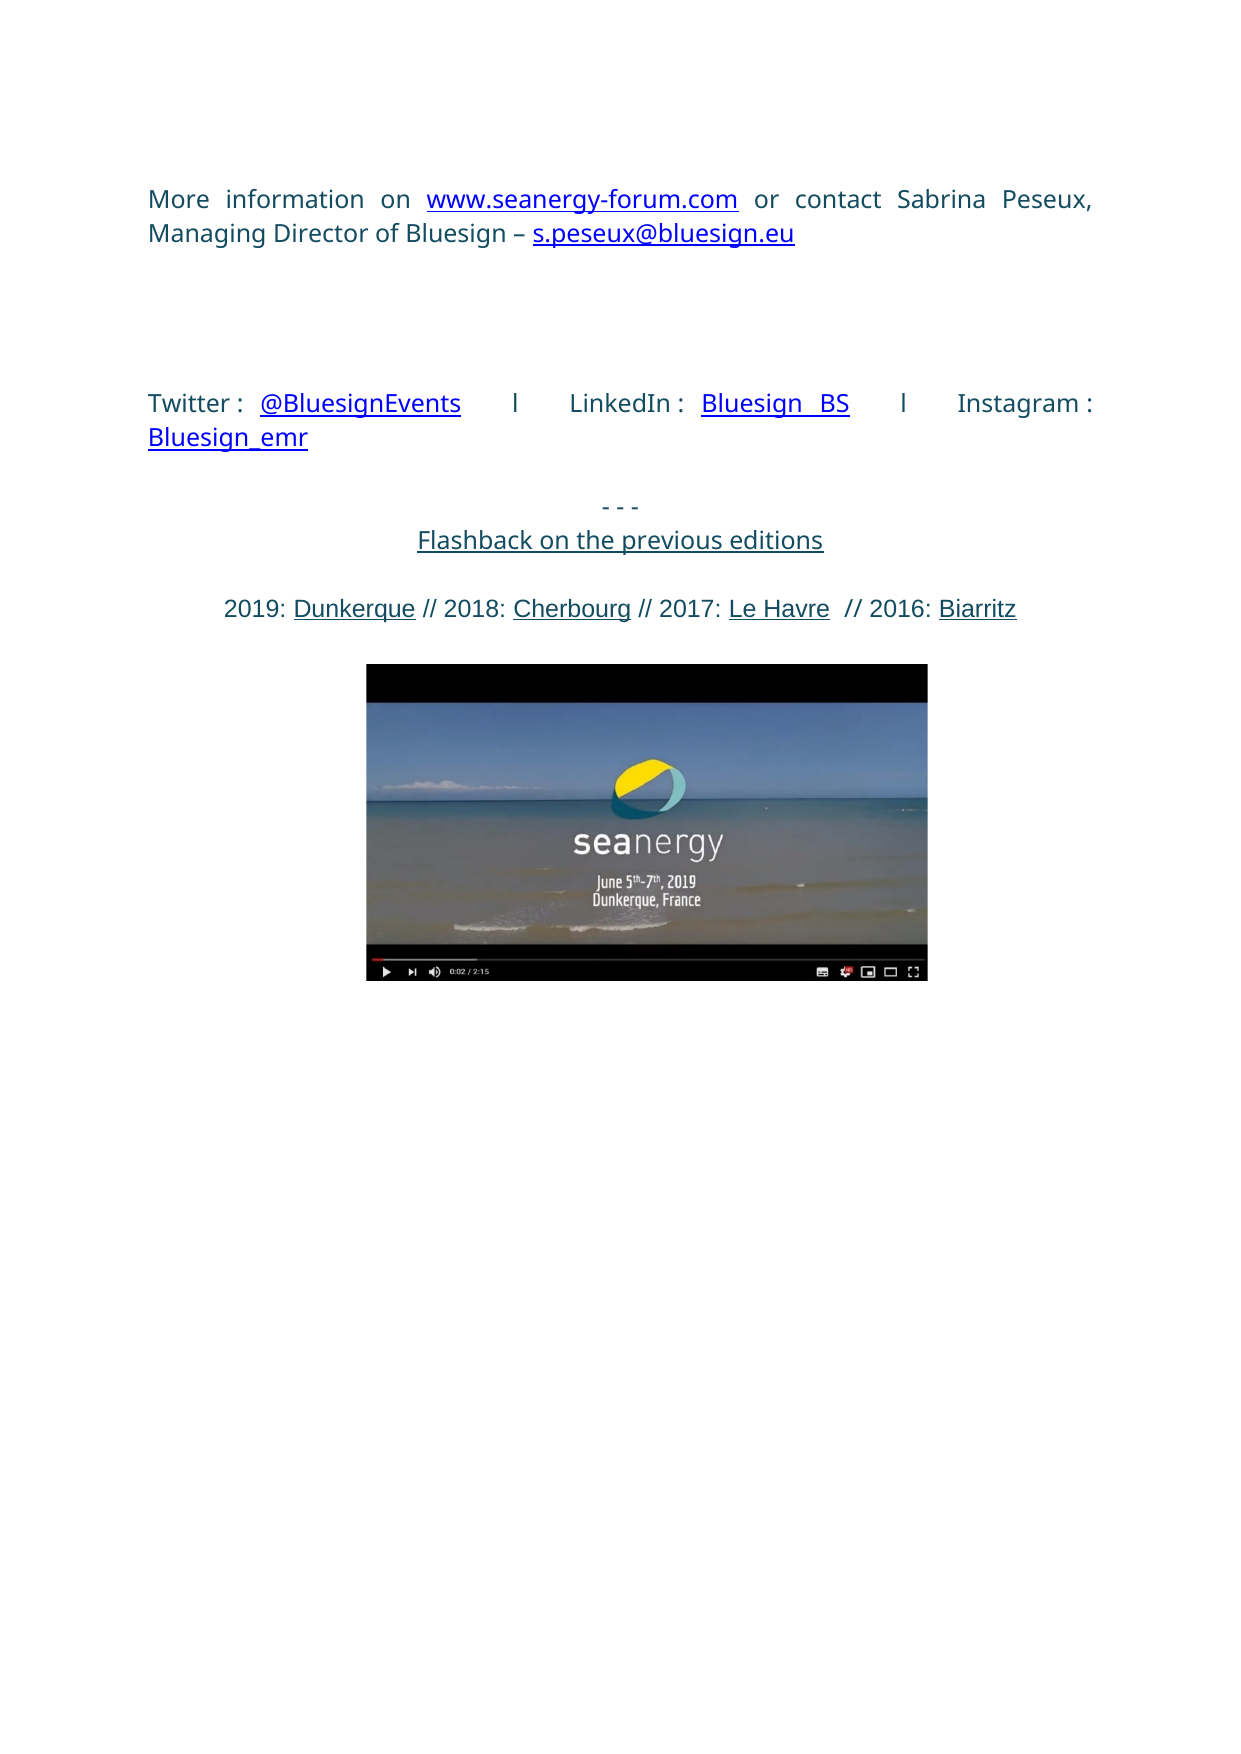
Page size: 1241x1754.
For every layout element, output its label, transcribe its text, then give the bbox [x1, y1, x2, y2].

text More information on www.seanergy-forum.com or contact Sabrina Peseux, Managing Director of Bluesign – s.peseux@bluesign.eu [148, 182, 1093, 250]
text Flashback on the previous editions [148, 522, 1093, 556]
text - - - [148, 488, 1093, 522]
text Twitter : @BluesignEvents l LinkedIn : Bluesign BS l Instagram : Bluesign_emr [148, 386, 1093, 454]
text 2019: Dunkerque // 2018: Cherbourg // 2017: Le Havre // 2016: Biarritz [148, 590, 1093, 624]
picture [365, 664, 927, 980]
